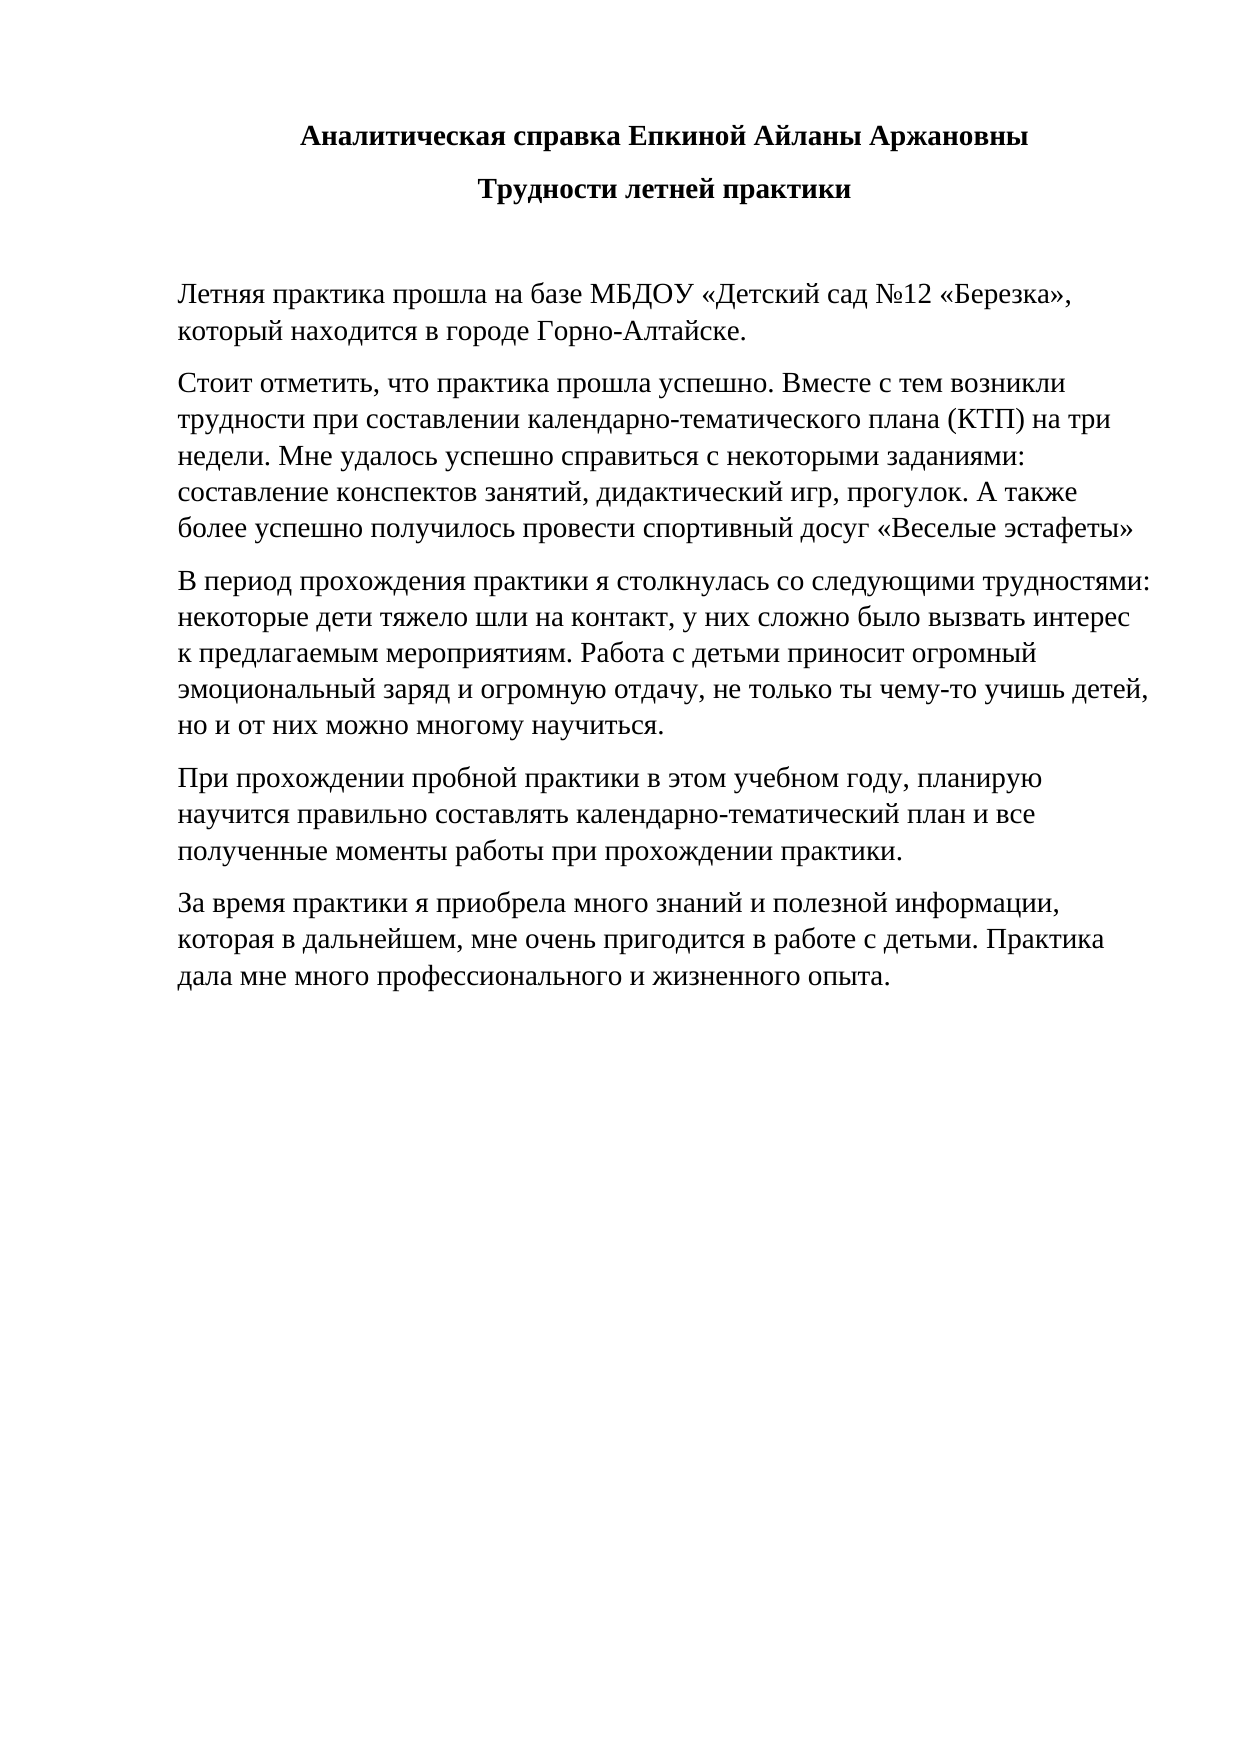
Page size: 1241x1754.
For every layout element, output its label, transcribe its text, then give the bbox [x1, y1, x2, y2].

text В период прохождения практики я столкнулась со следующими трудностями: некоторые дети тяжело шли на контакт, у них сложно было вызвать интерес к предлагаемым мероприятиям. Работа с детьми приносит огромный эмоциональный заряд и огромную отдачу, не только ты чему-то учишь детей, но и от них можно многому научиться. [177, 563, 1152, 741]
text Летняя практика прошла на базе МБДОУ «Детский сад №12 «Березка», который находится в городе Горно-Алтайске. [177, 277, 1152, 346]
text Стоит отметить, что практика прошла успешно. Вместе с тем возникли трудности при составлении календарно-тематического плана (КТП) на три недели. Мне удалось успешно справиться с некоторыми заданиями: составление конспектов занятий, дидактический игр, прогулок. А также более успешно получилось провести спортивный досуг «Веселые эстафеты» [177, 366, 1152, 544]
text За время практики я приобрела много знаний и полезной информации, которая в дальнейшем, мне очень пригодится в работе с детьми. Практика дала мне много профессионального и жизненного опыта. [177, 885, 1152, 991]
text При прохождении пробной практики в этом учебном году, планирую научится правильно составлять календарно-тематический план и все полученные моменты работы при прохождении практики. [177, 760, 1152, 866]
text Трудности летней практики [177, 171, 1152, 204]
text Аналитическая справка Епкиной Айланы Аржановны [177, 118, 1152, 152]
